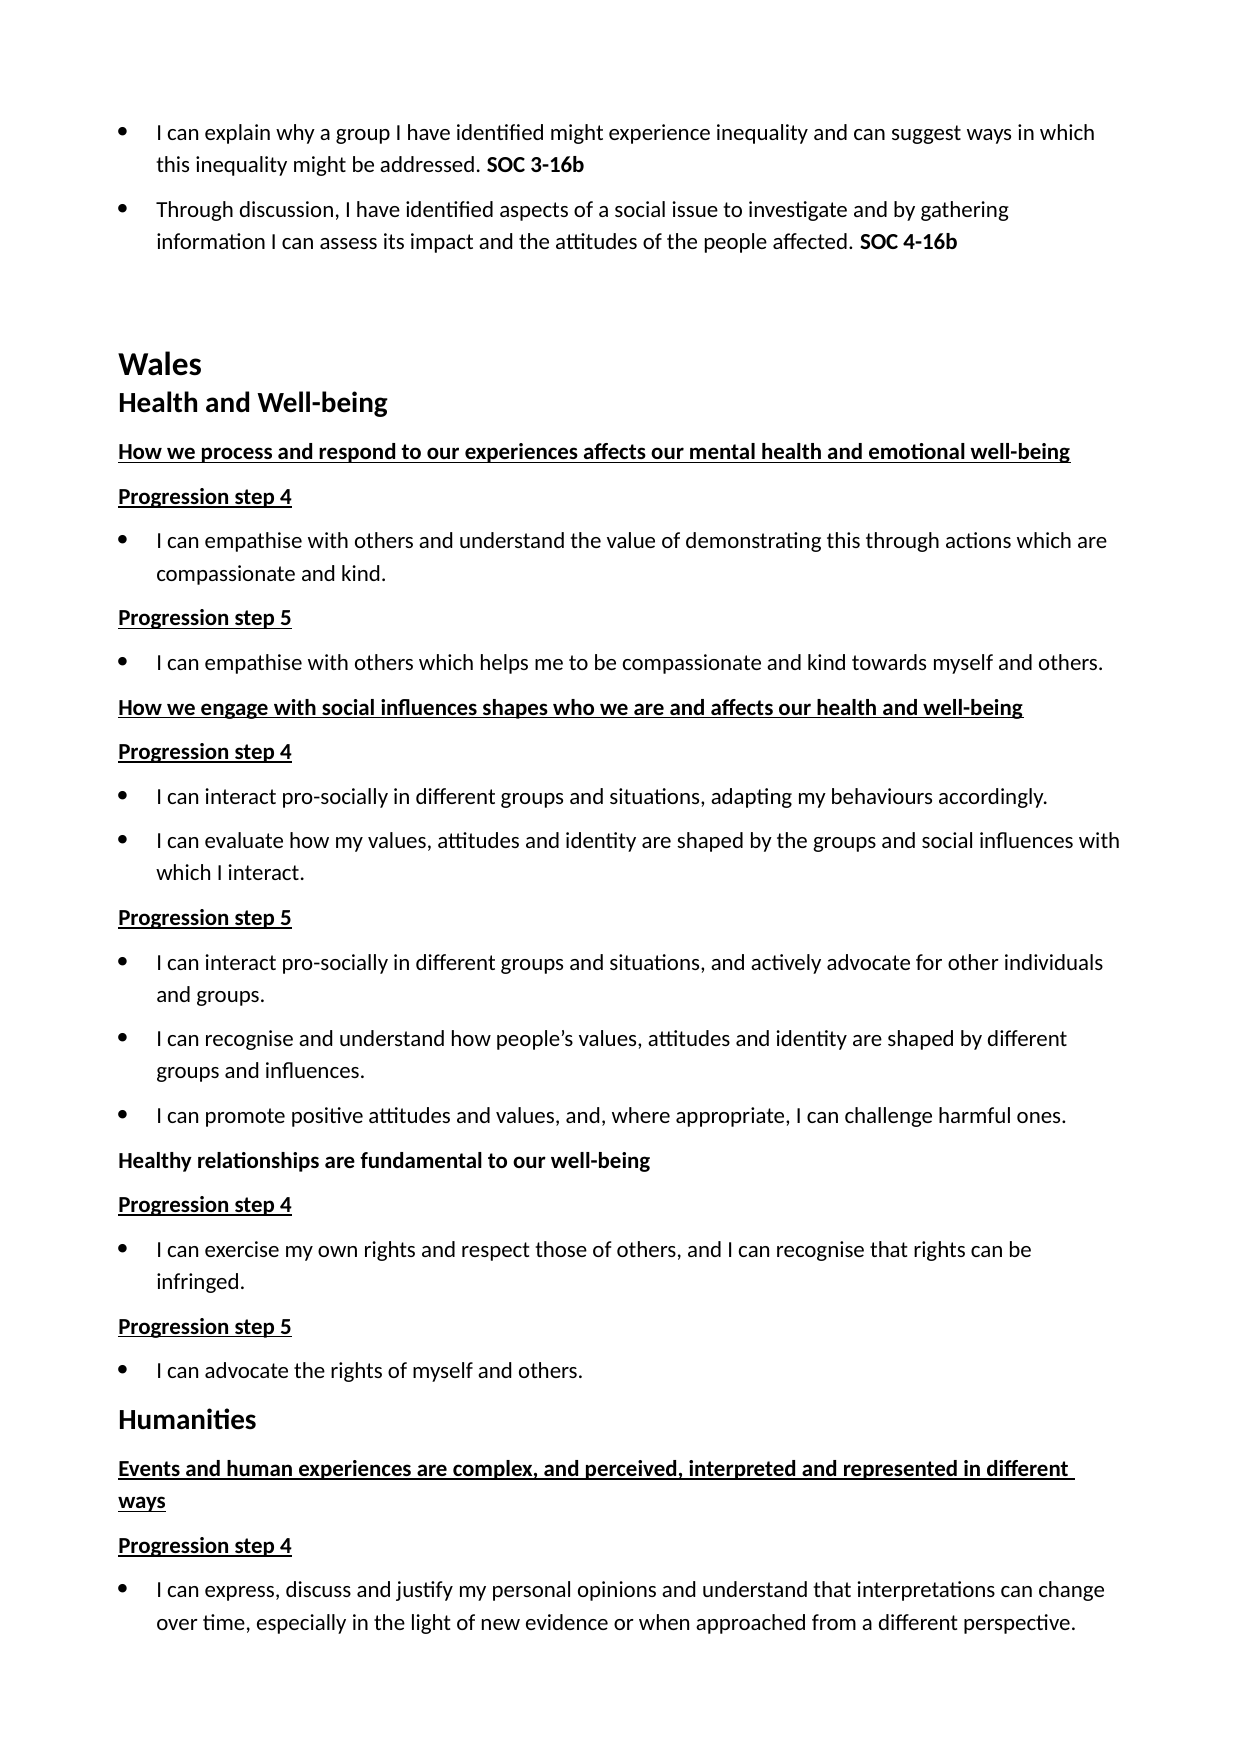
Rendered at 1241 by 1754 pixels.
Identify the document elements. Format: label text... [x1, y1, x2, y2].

text Progression step 5 [118, 603, 1122, 631]
list I can empathise with others which helps me to be compassionate and kind towards myself and others. [118, 648, 1122, 676]
text Progression step 4 [118, 482, 1122, 510]
text Events and human experiences are complex, and perceived, interpreted and represented in different ways [118, 1454, 1122, 1514]
list I can evaluate how my values, attitudes and identity are shaped by the groups and social influences with which I interact. [118, 826, 1122, 887]
text Progression step 4 [118, 1531, 1122, 1559]
subtitle Wales [118, 343, 1122, 384]
text How we engage with social influences shapes who we are and affects our health and well-being [118, 693, 1122, 721]
text Progression step 5 [118, 903, 1122, 931]
list I can advocate the rights of myself and others. [118, 1356, 1122, 1384]
list I can promote positive attitudes and values, and, where appropriate, I can challenge harmful ones. [118, 1101, 1122, 1129]
list I can interact pro-socially in different groups and situations, and actively advocate for other individuals and groups. [118, 948, 1122, 1008]
list I can empathise with others and understand the value of demonstrating this through actions which are compassionate and kind. [118, 527, 1122, 587]
list I can recognise and understand how people’s values, attitudes and identity are shaped by different groups and influences. [118, 1024, 1122, 1085]
list I can express, discuss and justify my personal opinions and understand that interpretations can change over time, especially in the light of new evidence or when approached from a different perspective. [118, 1576, 1122, 1636]
text Humanities [118, 1401, 1122, 1437]
text How we process and respond to our experiences affects our mental health and emotional well-being [118, 437, 1122, 466]
list I can explain why a group I have identified might experience inequality and can suggest ways in which this inequality might be addressed. SOC 3-16b [118, 118, 1122, 178]
text Healthy relationships are fundamental to our well-being [118, 1146, 1122, 1174]
list I can exercise my own rights and respect those of others, and I can recognise that rights can be infringed. [118, 1235, 1122, 1295]
text Progression step 5 [118, 1312, 1122, 1340]
list Through discussion, I have identified aspects of a social issue to investigate and by gathering information I can assess its impact and the attitudes of the people affected. SOC 4-16b [118, 195, 1122, 255]
text Health and Well-being [118, 384, 1122, 420]
list I can interact pro-socially in different groups and situations, adapting my behaviours accordingly. [118, 782, 1122, 810]
text Progression step 4 [118, 737, 1122, 765]
text Progression step 4 [118, 1190, 1122, 1218]
